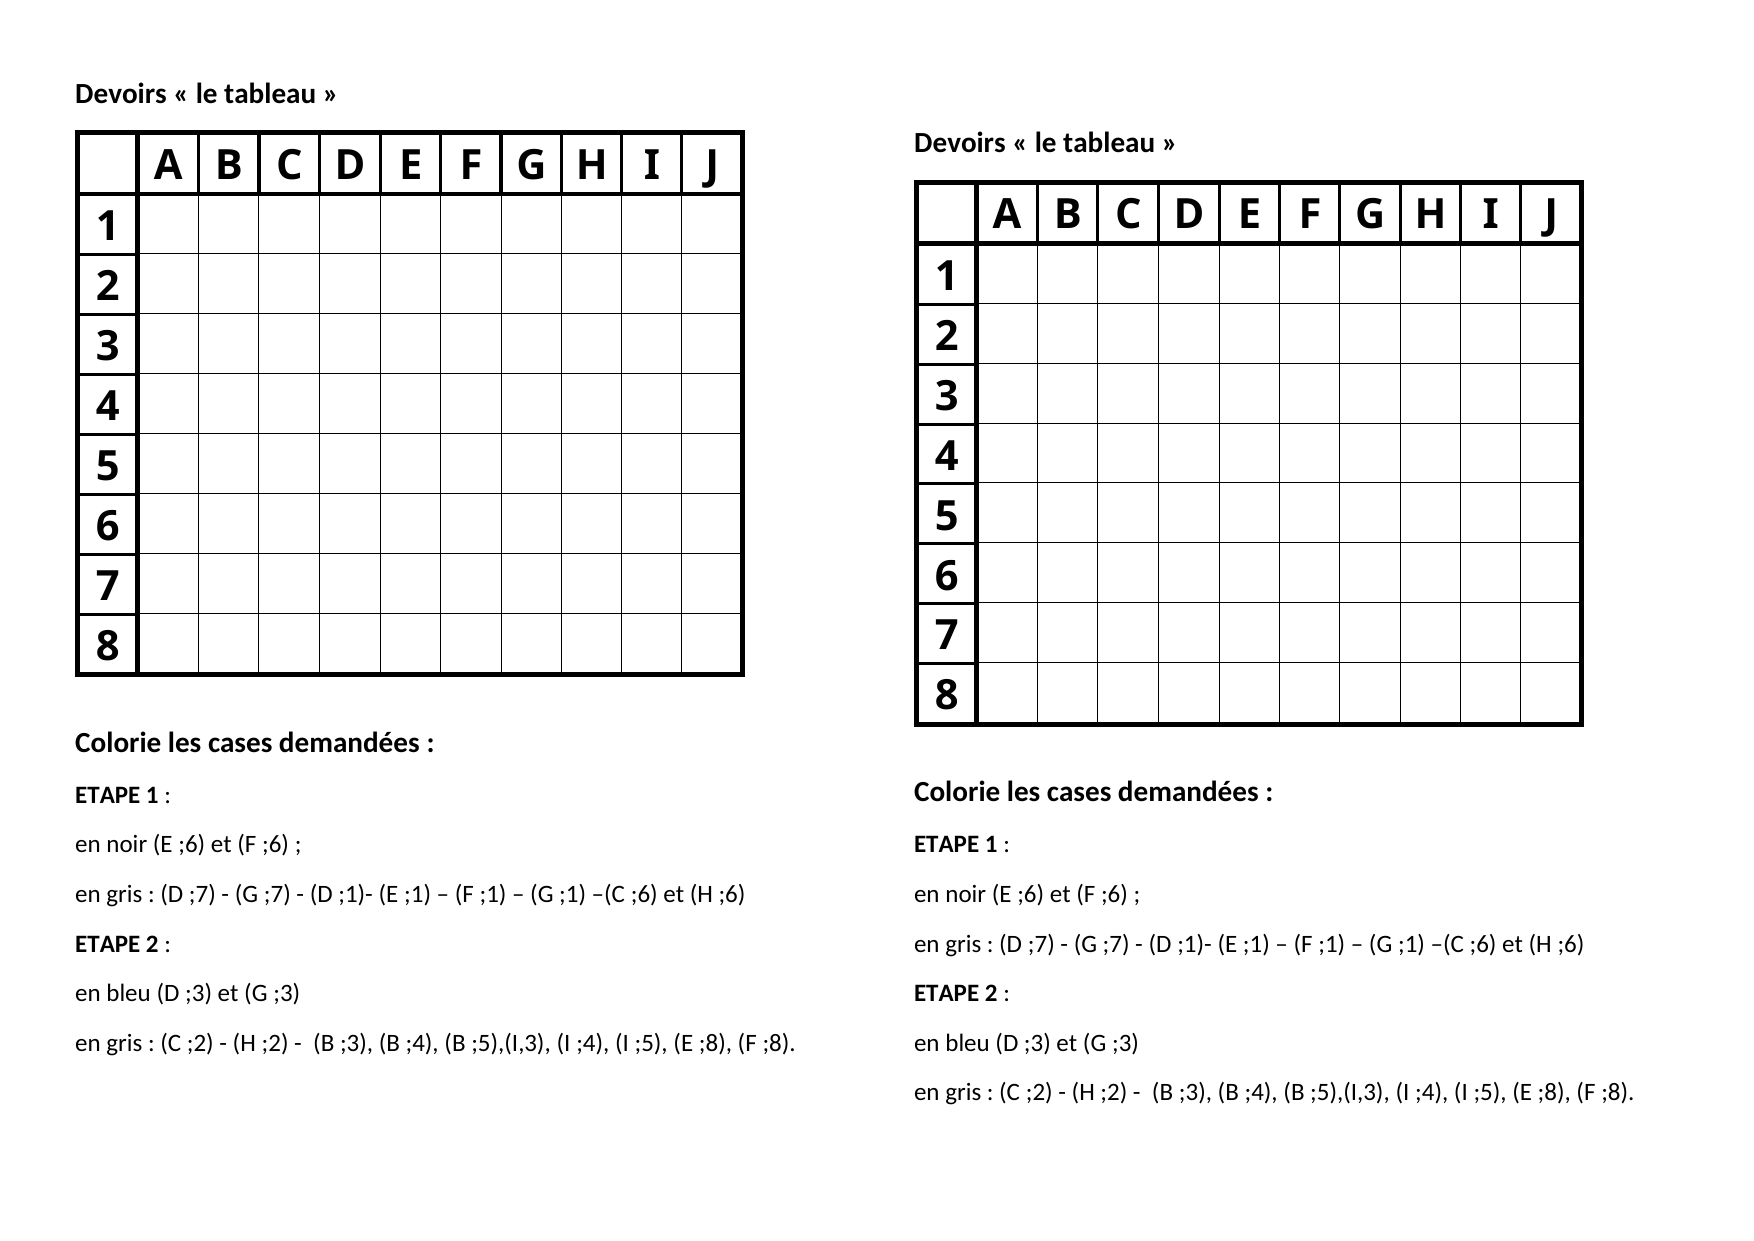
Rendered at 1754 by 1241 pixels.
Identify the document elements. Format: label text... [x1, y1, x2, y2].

table_header H [1402, 185, 1459, 241]
table_cell [502, 254, 561, 313]
table_cell [1038, 603, 1097, 662]
table_cell 2 [80, 256, 135, 313]
table_cell [562, 494, 621, 552]
table_cell [682, 614, 740, 672]
table_cell 7 [80, 556, 135, 612]
table_cell [502, 196, 561, 253]
table_cell [259, 434, 319, 493]
table_cell [1521, 663, 1579, 722]
table_cell 5 [80, 436, 135, 493]
table_cell 1 [919, 246, 974, 303]
table_cell [1038, 246, 1097, 303]
table_cell [1159, 543, 1219, 602]
table_cell [622, 254, 681, 313]
table_cell [1461, 424, 1520, 482]
table_cell [199, 554, 258, 612]
table_cell [1220, 663, 1279, 722]
table_cell [199, 434, 258, 493]
table_cell [1521, 543, 1579, 602]
table_cell [979, 543, 1037, 602]
table_cell [1098, 483, 1158, 542]
table_cell [1220, 543, 1279, 602]
table_cell [1521, 603, 1579, 662]
table_cell [1401, 543, 1460, 602]
table_cell [1401, 603, 1460, 662]
table_header C [1099, 185, 1157, 241]
table_cell [1038, 424, 1097, 482]
table_cell [259, 614, 319, 672]
text Colorie les cases demandées : [75, 724, 840, 759]
table_cell 2 [919, 306, 974, 362]
table_cell [1280, 603, 1339, 662]
table_cell [622, 494, 681, 552]
table_cell [1220, 483, 1279, 542]
text ETAPE 2 : [914, 977, 1679, 1008]
table_cell [682, 494, 740, 552]
table_cell [320, 196, 380, 253]
table_cell [1159, 603, 1219, 662]
table_cell [1401, 483, 1460, 542]
table_cell [259, 254, 319, 313]
table_header E [382, 135, 439, 192]
table_header I [1462, 185, 1519, 241]
table_cell [1280, 424, 1339, 482]
table_cell [1098, 663, 1158, 722]
table_cell [1098, 246, 1158, 303]
table_cell [199, 374, 258, 433]
table_cell [1340, 663, 1400, 722]
table_cell 3 [80, 316, 135, 373]
table_cell [381, 554, 440, 612]
table_cell [1521, 424, 1579, 482]
table_header [919, 185, 974, 241]
table_cell [1220, 603, 1279, 662]
table_cell [320, 254, 380, 313]
table_cell [1098, 603, 1158, 662]
table_cell [441, 614, 501, 672]
table_cell 6 [80, 496, 135, 552]
table_cell [1280, 246, 1339, 303]
table_cell 4 [80, 376, 135, 433]
table_cell [1280, 663, 1339, 722]
table_cell [140, 554, 198, 612]
table_cell [502, 314, 561, 373]
table_cell [1098, 543, 1158, 602]
table_cell [199, 254, 258, 313]
table_cell [1521, 364, 1579, 422]
table_cell [199, 314, 258, 373]
table_header A [140, 135, 197, 192]
table_cell [682, 196, 740, 253]
text en gris : (D ;7) - (G ;7) - (D ;1)- (E ;1) – (F ;1) – (G ;1) –(C ;6) et (H ;6) [914, 928, 1679, 958]
table_cell [1401, 424, 1460, 482]
table_cell [1521, 304, 1579, 362]
table_cell [562, 434, 621, 493]
table_cell [320, 494, 380, 552]
table_cell [682, 254, 740, 313]
table_cell [562, 196, 621, 253]
table_cell [1038, 663, 1097, 722]
table_cell [259, 196, 319, 253]
table_cell [502, 494, 561, 552]
table_cell 4 [919, 426, 974, 482]
table_cell [979, 246, 1037, 303]
table_cell [140, 434, 198, 493]
table_cell [259, 374, 319, 433]
text ETAPE 1 : [75, 779, 840, 809]
table_cell [259, 314, 319, 373]
text en gris : (C ;2) - (H ;2) - (B ;3), (B ;4), (B ;5),(I,3), (I ;4), (I ;5), (E ;8), (F ;8). [914, 1076, 1679, 1107]
text en gris : (C ;2) - (H ;2) - (B ;3), (B ;4), (B ;5),(I,3), (I ;4), (I ;5), (E ;8), (F ;8). [75, 1027, 840, 1057]
table_cell [1340, 364, 1400, 422]
table_cell [1461, 483, 1520, 542]
table_cell [381, 494, 440, 552]
table_header D [1160, 185, 1218, 241]
table_header F [442, 135, 499, 192]
table_cell [1159, 663, 1219, 722]
table_cell [1038, 483, 1097, 542]
table_cell [979, 663, 1037, 722]
table_cell [441, 434, 501, 493]
table_cell [441, 254, 501, 313]
table_cell [320, 434, 380, 493]
table_cell [1159, 424, 1219, 482]
table_cell [1521, 246, 1579, 303]
table_cell [1401, 364, 1460, 422]
table_cell [979, 304, 1037, 362]
text Devoirs « le tableau » [75, 75, 840, 111]
table_header G [503, 135, 560, 192]
table_cell [682, 374, 740, 433]
table_cell [1280, 543, 1339, 602]
table_cell [140, 254, 198, 313]
table_cell [1159, 483, 1219, 542]
table_cell [979, 364, 1037, 422]
table_header C [261, 135, 318, 192]
table_cell [1521, 483, 1579, 542]
table_cell [199, 494, 258, 552]
table_cell [1340, 603, 1400, 662]
table_cell [381, 314, 440, 373]
table_cell [1038, 304, 1097, 362]
table_cell [562, 554, 621, 612]
table_cell [1280, 304, 1339, 362]
table_cell [259, 554, 319, 612]
table_cell [381, 374, 440, 433]
table_cell 3 [919, 366, 974, 422]
table_cell [1159, 364, 1219, 422]
table_cell [140, 374, 198, 433]
table_cell [1461, 543, 1520, 602]
table_header B [200, 135, 257, 192]
table_header J [1522, 185, 1579, 241]
table_cell [320, 554, 380, 612]
table_cell [1340, 543, 1400, 602]
table_cell [1159, 246, 1219, 303]
table_cell 6 [919, 545, 974, 602]
table_cell [381, 434, 440, 493]
table_cell [502, 434, 561, 493]
table_header J [683, 135, 740, 192]
table_cell [622, 554, 681, 612]
table_cell [562, 374, 621, 433]
table_cell [562, 314, 621, 373]
table_cell [259, 494, 319, 552]
text en noir (E ;6) et (F ;6) ; [75, 828, 840, 859]
table_cell [1340, 246, 1400, 303]
table_cell [562, 614, 621, 672]
table_cell [1461, 603, 1520, 662]
text Colorie les cases demandées : [914, 773, 1679, 809]
table_cell [502, 554, 561, 612]
table_cell 8 [80, 616, 135, 672]
table_cell [979, 483, 1037, 542]
table_cell [441, 374, 501, 433]
table_cell [320, 314, 380, 373]
table_cell [199, 614, 258, 672]
table_header I [623, 135, 680, 192]
table_cell 1 [80, 196, 135, 253]
table_header B [1039, 185, 1096, 241]
table_cell [1220, 364, 1279, 422]
table_cell [1340, 424, 1400, 482]
table_header F [1281, 185, 1338, 241]
table_cell [140, 494, 198, 552]
table_cell [502, 374, 561, 433]
table_cell [622, 196, 681, 253]
text en bleu (D ;3) et (G ;3) [75, 977, 840, 1008]
table_cell [441, 554, 501, 612]
text en gris : (D ;7) - (G ;7) - (D ;1)- (E ;1) – (F ;1) – (G ;1) –(C ;6) et (H ;6) [75, 878, 840, 909]
table_cell [682, 314, 740, 373]
table_cell [1220, 424, 1279, 482]
table_cell [1461, 304, 1520, 362]
table_cell [1401, 246, 1460, 303]
table_cell [1098, 304, 1158, 362]
table_cell [1098, 364, 1158, 422]
table_cell [381, 196, 440, 253]
text en noir (E ;6) et (F ;6) ; [914, 878, 1679, 909]
table_cell 8 [919, 665, 974, 722]
table_cell [1038, 543, 1097, 602]
table_cell [1098, 424, 1158, 482]
table_cell 7 [919, 605, 974, 662]
table_header [80, 135, 135, 192]
table_header G [1341, 185, 1399, 241]
table_cell [1159, 304, 1219, 362]
table_cell [441, 314, 501, 373]
table_header E [1221, 185, 1278, 241]
table_cell [320, 374, 380, 433]
table_cell [381, 614, 440, 672]
table_cell [562, 254, 621, 313]
table_cell [1401, 663, 1460, 722]
table_cell [1401, 304, 1460, 362]
table_cell [1340, 483, 1400, 542]
table_cell [1340, 304, 1400, 362]
table_cell [441, 196, 501, 253]
table_cell [1461, 246, 1520, 303]
table_cell [502, 614, 561, 672]
table_cell [1220, 304, 1279, 362]
table_cell [979, 424, 1037, 482]
table_cell [1220, 246, 1279, 303]
table_cell [1280, 364, 1339, 422]
table_cell [682, 554, 740, 612]
table_cell [381, 254, 440, 313]
table_cell [320, 614, 380, 672]
table_cell [622, 374, 681, 433]
table_cell [979, 603, 1037, 662]
table_cell [622, 614, 681, 672]
text ETAPE 2 : [75, 928, 840, 958]
table_cell [140, 314, 198, 373]
table_cell [1461, 663, 1520, 722]
table_header A [979, 185, 1036, 241]
table_cell [199, 196, 258, 253]
table_cell [1461, 364, 1520, 422]
table_cell [682, 434, 740, 493]
text Devoirs « le tableau » [914, 124, 1679, 160]
text ETAPE 1 : [914, 828, 1679, 859]
table_cell [622, 314, 681, 373]
table_cell [622, 434, 681, 493]
table_cell [140, 614, 198, 672]
table_cell [1038, 364, 1097, 422]
table_cell [441, 494, 501, 552]
table_header D [321, 135, 379, 192]
table_cell [140, 196, 198, 253]
table_header H [563, 135, 620, 192]
text en bleu (D ;3) et (G ;3) [914, 1027, 1679, 1057]
table_cell 5 [919, 485, 974, 542]
table_cell [1280, 483, 1339, 542]
